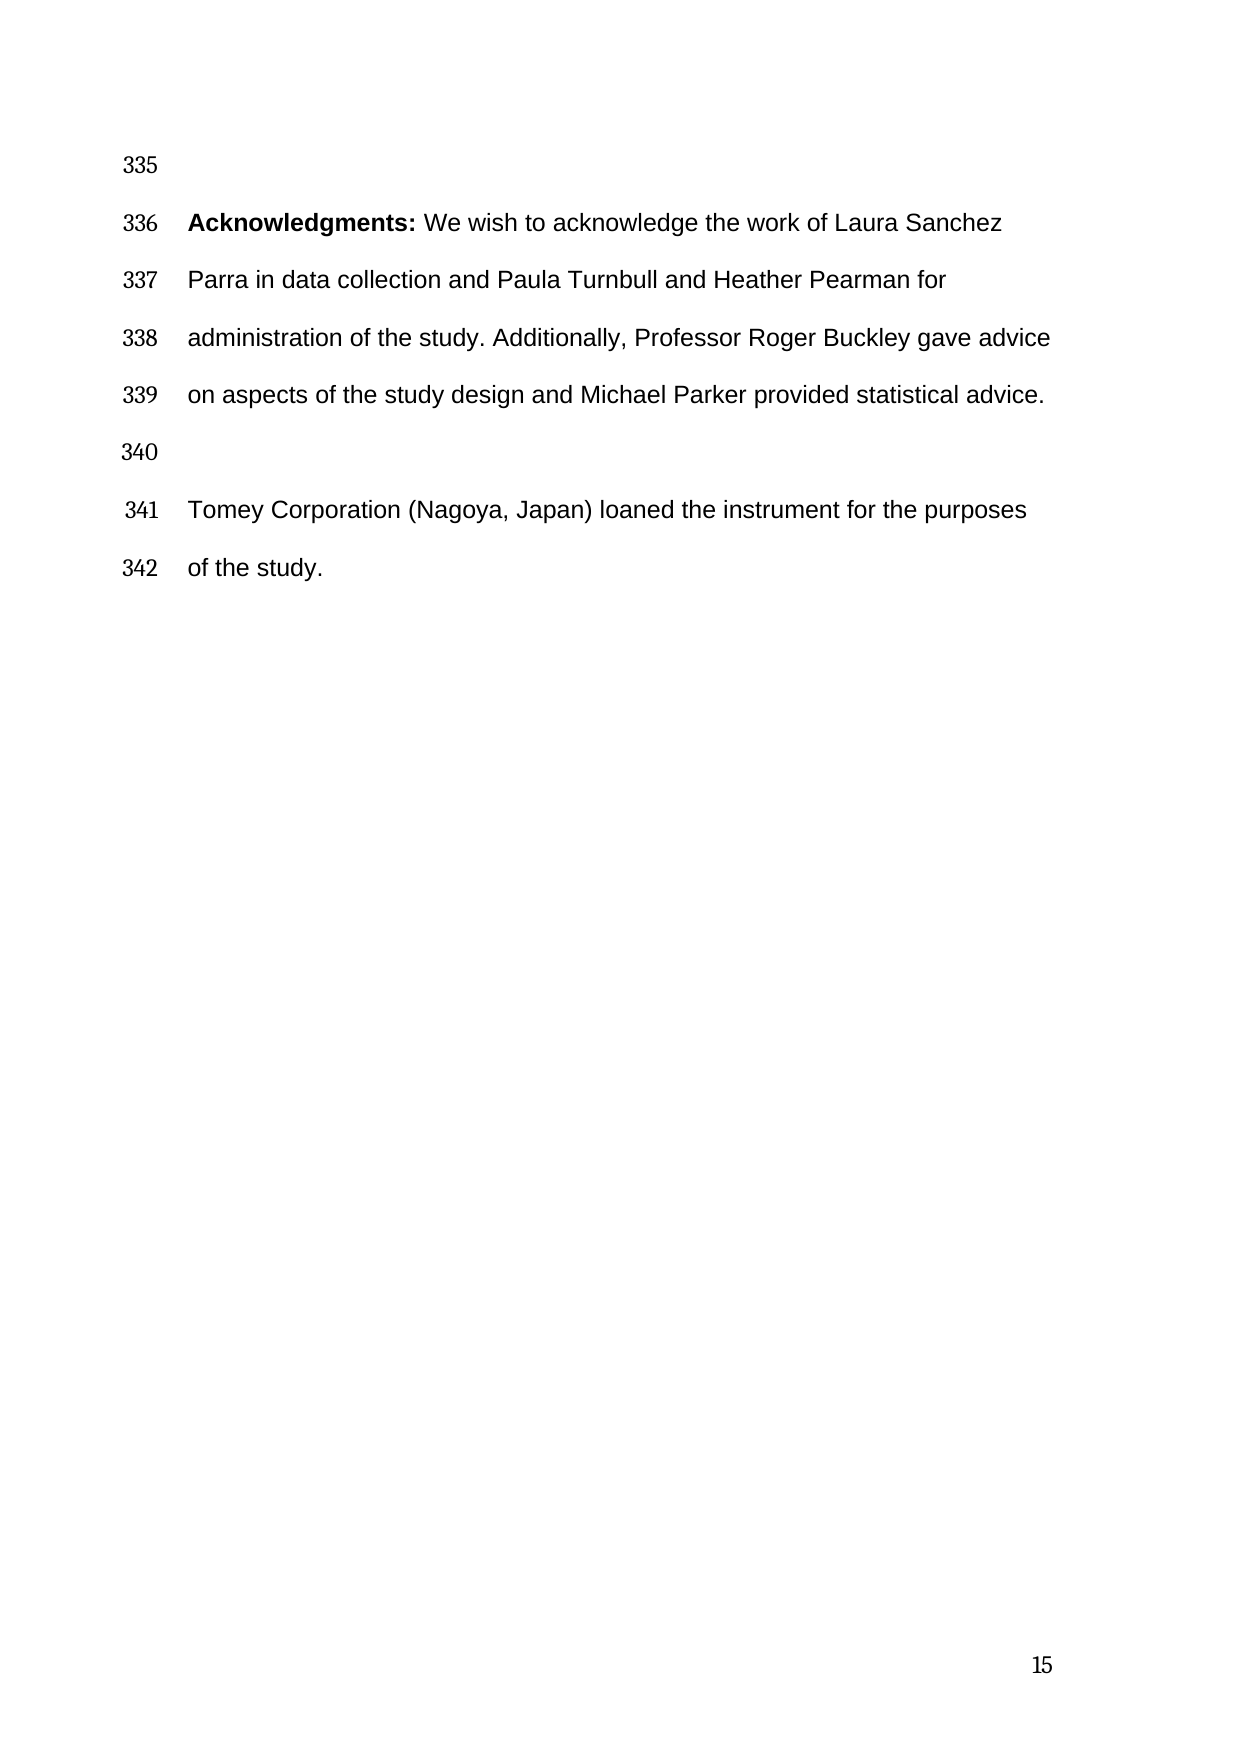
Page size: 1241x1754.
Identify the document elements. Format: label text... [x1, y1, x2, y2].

text Tomey Corporation (Nagoya, Japan) loaned the instrument for the purposes of the study. [187, 495, 1053, 581]
text Acknowledgments: We wish to acknowledge the work of Laura Sanchez Parra in data collection and Paula Turnbull and Heather Pearman for administration of the study. Additionally, Professor Roger Buckley gave advice on aspects of the study design and Michael Parker provided statistical advice. [187, 208, 1053, 409]
